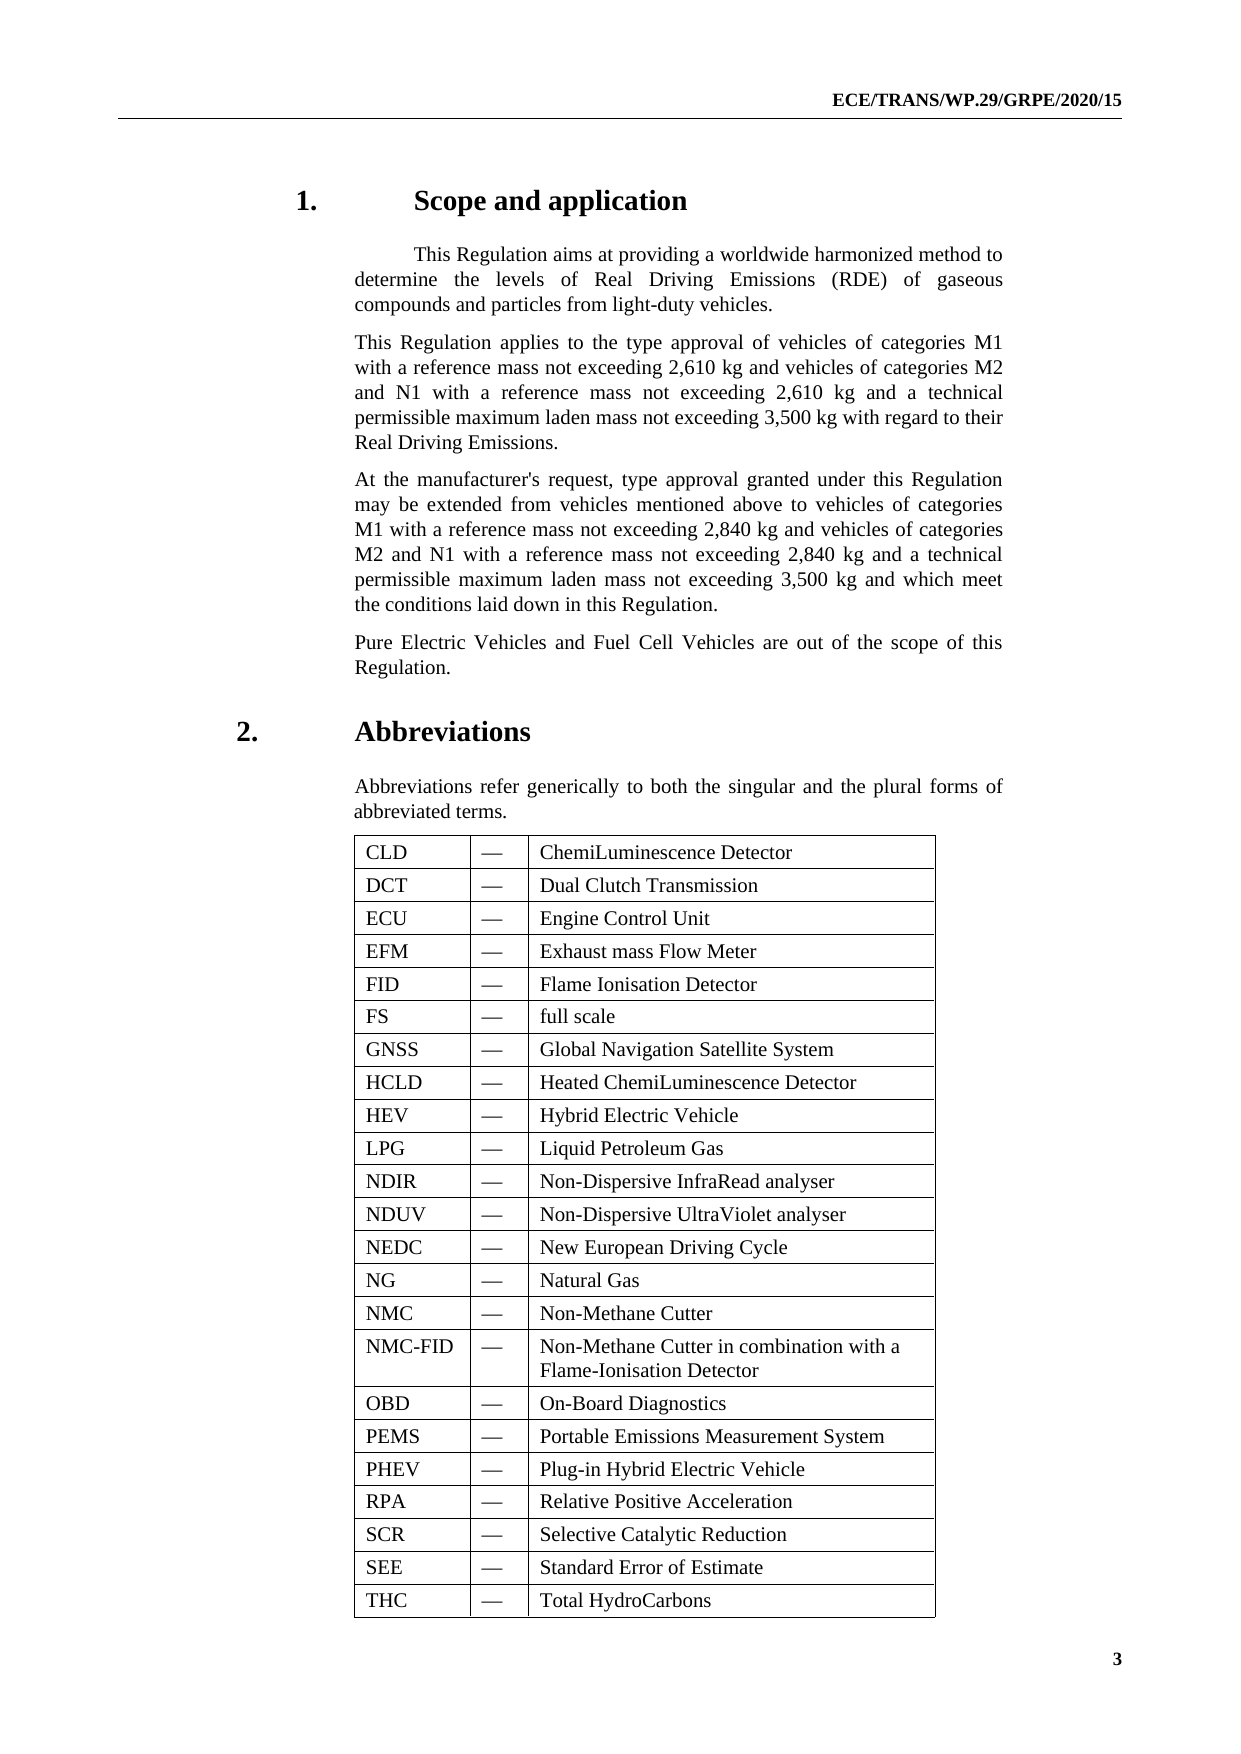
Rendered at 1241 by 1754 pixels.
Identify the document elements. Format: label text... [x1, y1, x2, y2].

table_cell Hybrid Electric Vehicle [529, 1099, 935, 1131]
table_cell NDIR [355, 1165, 470, 1197]
text 1. Scope and application [118, 185, 1004, 216]
table_cell RPA [355, 1486, 470, 1518]
table_cell NG [355, 1264, 470, 1296]
table_cell NEDC [355, 1231, 470, 1263]
table_cell — [471, 1034, 528, 1066]
table_cell Non-Dispersive InfraRead analyser [529, 1164, 935, 1197]
table_cell Natural Gas [529, 1263, 935, 1296]
table_cell full scale [529, 1000, 935, 1033]
table_cell — [471, 1264, 528, 1296]
table_cell GNSS [355, 1034, 470, 1066]
table_cell DCT [355, 869, 470, 901]
table_cell — [471, 1453, 528, 1485]
table_cell HEV [355, 1100, 470, 1131]
text 2. Abbreviations [118, 716, 1004, 748]
table_cell — [471, 1198, 528, 1230]
table_cell Liquid Petroleum Gas [529, 1131, 935, 1164]
table_cell — [471, 1231, 528, 1263]
table_cell — [471, 1585, 528, 1616]
table_cell NMC-FID [355, 1330, 470, 1386]
table_cell New European Driving Cycle [529, 1230, 935, 1263]
text At the manufacturer's request, type approval granted under this Regulation may be extended from vehicles mentioned above to vehicles of categories M1 with a reference mass not exceeding 2,840 kg and vehicles of categories M2 and N1 with a reference mass not exceeding 2,840 kg and a technical permissible maximum laden mass not exceeding 3,500 kg and which meet the conditions laid down in this Regulation. [354, 466, 1004, 616]
table_cell PEMS [355, 1420, 470, 1452]
table_cell ECU [355, 902, 470, 934]
table_cell Non-Methane Cutter in combination with a Flame-Ionisation Detector [529, 1329, 935, 1386]
text This Regulation aims at providing a worldwide harmonized method to determine the levels of Real Driving Emissions (RDE) of gaseous compounds and particles from light-duty vehicles. [354, 241, 1004, 316]
table_header — [471, 836, 528, 868]
table_cell Plug-in Hybrid Electric Vehicle [529, 1452, 935, 1485]
table_cell — [471, 1552, 528, 1583]
table_cell Portable Emissions Measurement System [529, 1419, 935, 1452]
table_cell Standard Error of Estimate [529, 1551, 935, 1583]
table_cell — [471, 1067, 528, 1098]
table_cell SCR [355, 1519, 470, 1551]
table_cell Global Navigation Satellite System [529, 1033, 935, 1066]
table_cell — [471, 935, 528, 967]
table_cell — [471, 1165, 528, 1197]
table_cell — [471, 1133, 528, 1164]
table_cell LPG [355, 1133, 470, 1164]
table_cell Non-Methane Cutter [529, 1296, 935, 1329]
table_cell — [471, 1420, 528, 1452]
text Pure Electric Vehicles and Fuel Cell Vehicles are out of the scope of this Regulation. [354, 629, 1004, 679]
table_cell — [471, 1330, 528, 1386]
table_header ChemiLuminescence Detector [529, 836, 935, 868]
table_cell Relative Positive Acceleration [529, 1485, 935, 1518]
table_cell Flame Ionisation Detector [529, 967, 935, 1000]
table_cell NMC [355, 1297, 470, 1329]
table_cell — [471, 1486, 528, 1518]
table_cell On-Board Diagnostics [529, 1386, 935, 1419]
table_cell FS [355, 1001, 470, 1033]
table_cell — [471, 1387, 528, 1419]
table_cell THC [355, 1585, 470, 1616]
table_cell Dual Clutch Transmission [529, 868, 935, 901]
table_cell FID [355, 968, 470, 1000]
table_cell Non-Dispersive UltraViolet analyser [529, 1197, 935, 1230]
table_cell SEE [355, 1552, 470, 1583]
table_cell — [471, 1297, 528, 1329]
table_cell Exhaust mass Flow Meter [529, 934, 935, 967]
table_header CLD [355, 836, 470, 868]
table_cell HCLD [355, 1067, 470, 1098]
table_cell Selective Catalytic Reduction [529, 1518, 935, 1551]
table_cell PHEV [355, 1453, 470, 1485]
table_cell Heated ChemiLuminescence Detector [529, 1066, 935, 1098]
table_cell Engine Control Unit [529, 901, 935, 934]
table_cell — [471, 1001, 528, 1033]
table_cell — [471, 1100, 528, 1131]
table_cell EFM [355, 935, 470, 967]
table_cell NDUV [355, 1198, 470, 1230]
text Abbreviations refer generically to both the singular and the plural forms of abbreviated terms. [353, 773, 1004, 823]
table_cell Total HydroCarbons [529, 1584, 935, 1616]
table_cell OBD [355, 1387, 470, 1419]
table_cell — [471, 1519, 528, 1551]
table_cell — [471, 869, 528, 901]
text This Regulation applies to the type approval of vehicles of categories M1 with a reference mass not exceeding 2,610 kg and vehicles of categories M2 and N1 with a reference mass not exceeding 2,610 kg and a technical permissible maximum laden mass not exceeding 3,500 kg with regard to their Real Driving Emissions. [354, 329, 1004, 454]
table_cell — [471, 902, 528, 934]
table_cell — [471, 968, 528, 1000]
